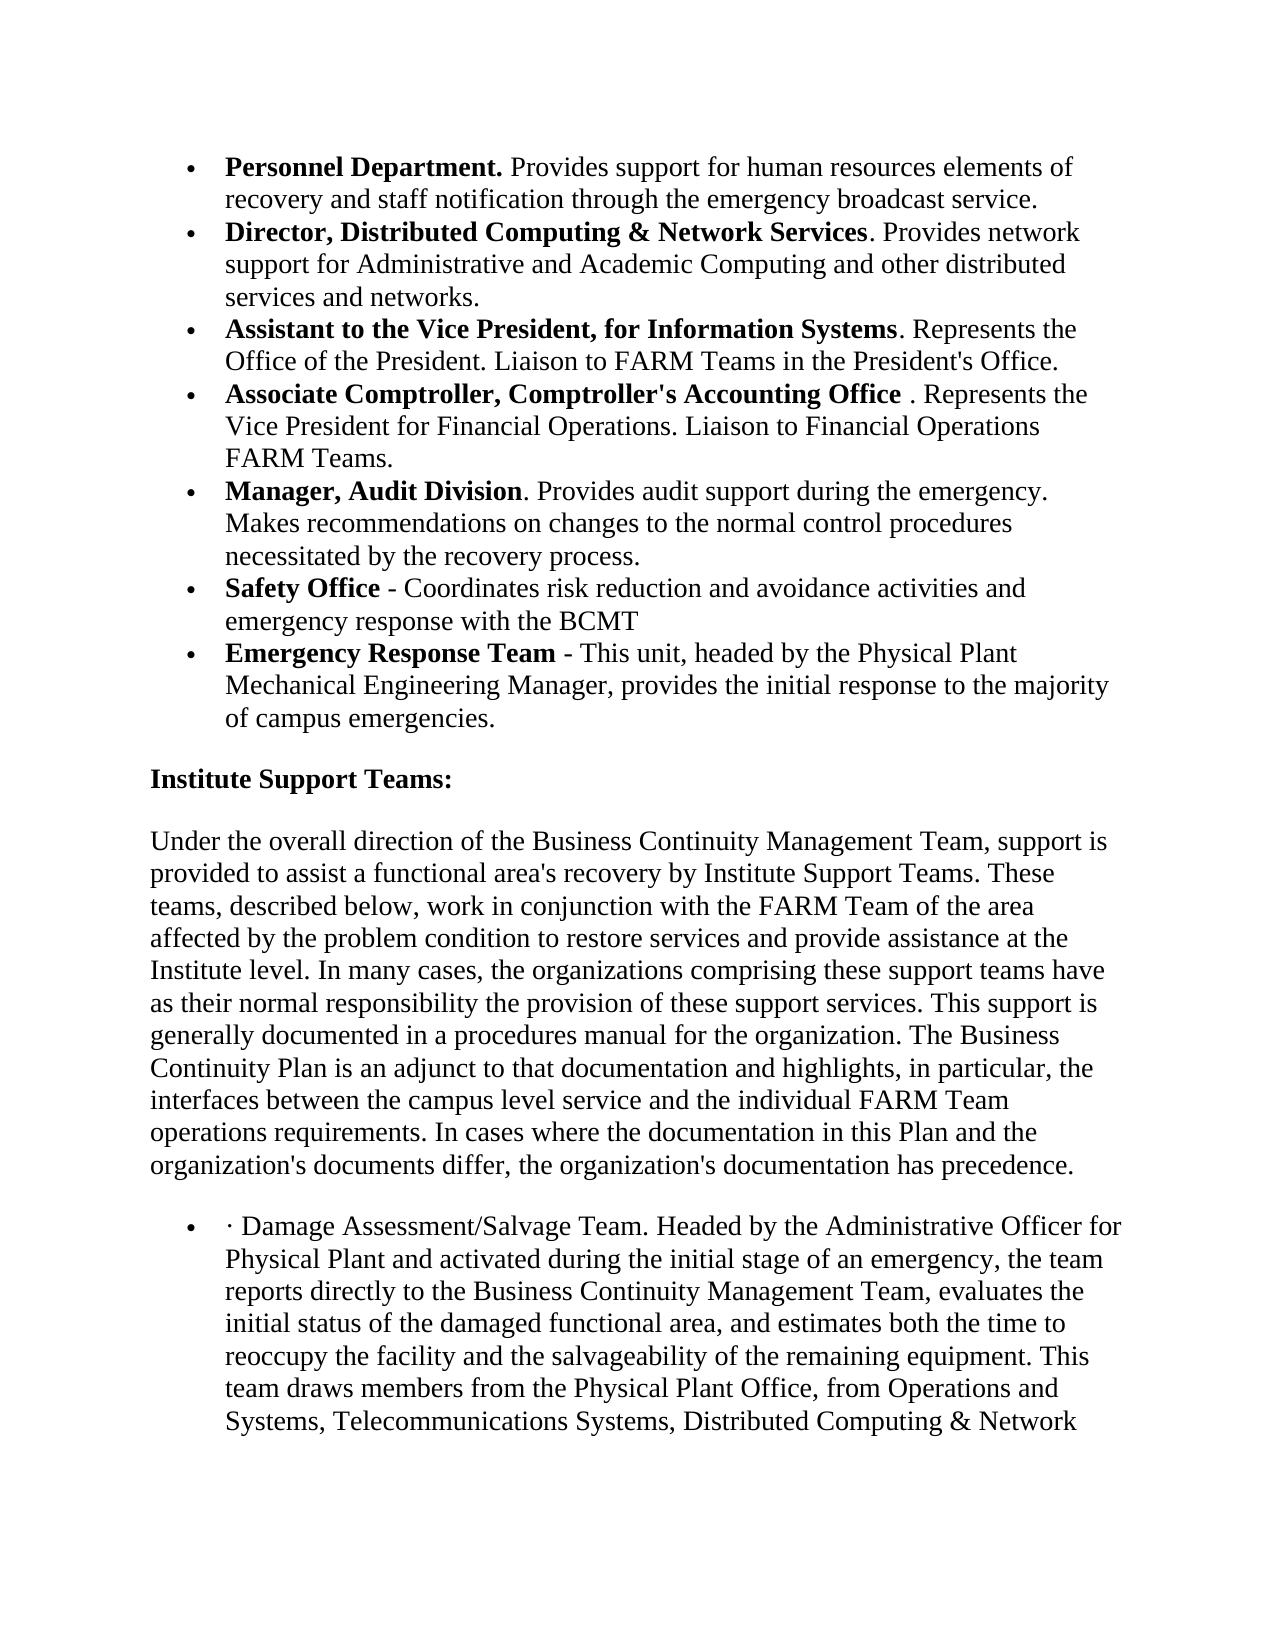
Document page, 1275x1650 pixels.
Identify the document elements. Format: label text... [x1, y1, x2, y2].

list Director, Distributed Computing & Network Services. Provides network support for Administrative and Academic Computing and other distributed services and networks. [187, 215, 1125, 312]
list Safety Office - Coordinates risk reduction and avoidance activities and emergency response with the BCMT [187, 571, 1125, 636]
list Manager, Audit Division. Provides audit support during the emergency. Makes recommendations on changes to the normal control procedures necessitated by the recovery process. [187, 474, 1125, 571]
list Assistant to the Vice President, for Information Systems. Represents the Office of the President. Liaison to FARM Teams in the President's Office. [187, 312, 1125, 377]
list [187, 1209, 1125, 1436]
list Associate Comptroller, Comptroller's Accounting Office . Represents the Vice President for Financial Operations. Liaison to Financial Operations FARM Teams. [187, 377, 1125, 474]
text Institute Support Teams: [150, 762, 1125, 795]
list Emergency Response Team - This unit, headed by the Physical Plant Mechanical Engineering Manager, provides the initial response to the majority of campus emergencies. [187, 636, 1125, 733]
text Under the overall direction of the Business Continuity Management Team, support is provided to assist a functional area's recovery by Institute Support Teams. These teams, described below, work in conjunction with the FARM Team of the area affected by the problem condition to restore services and provide assistance at the Institute level. In many cases, the organizations comprising these support teams have as their normal responsibility the provision of these support services. This support is generally documented in a procedures manual for the organization. The Business Continuity Plan is an adjunct to that documentation and highlights, in particular, the interfaces between the campus level service and the individual FARM Team operations requirements. In cases where the documentation in this Plan and the organization's documents differ, the organization's documentation has precedence. [150, 824, 1125, 1180]
list Personnel Department. Provides support for human resources elements of recovery and staff notification through the emergency broadcast service. [187, 150, 1125, 215]
